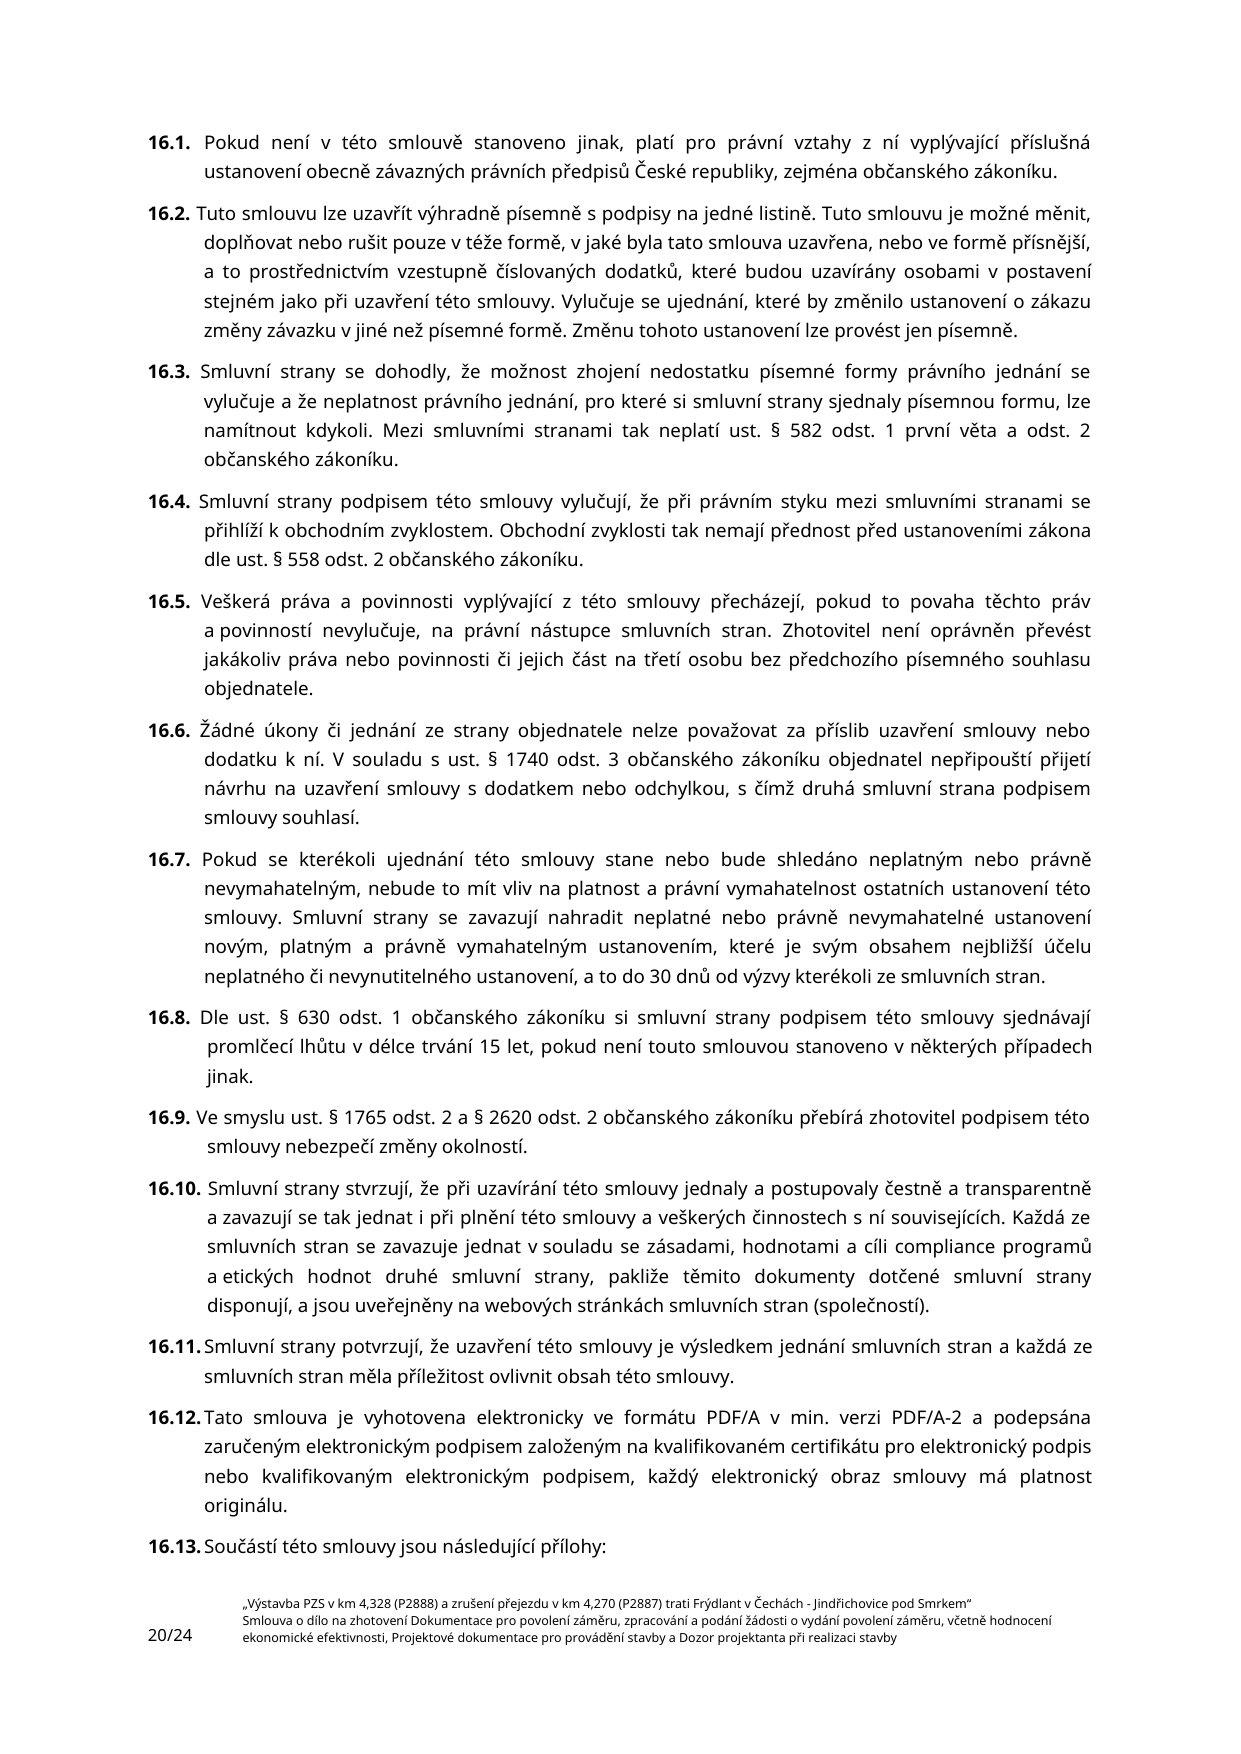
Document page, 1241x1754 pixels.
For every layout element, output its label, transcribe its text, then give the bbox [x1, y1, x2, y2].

text 16.2. Tuto smlouvu lze uzavřít výhradně písemně s podpisy na jedné listině. Tuto smlouvu je možné měnit, doplňovat nebo rušit pouze v téže formě, v jaké byla tato smlouva uzavřena, nebo ve formě přísnější, a to prostřednictvím vzestupně číslovaných dodatků, které budou uzavírány osobami v postavení stejném jako při uzavření této smlouvy. Vylučuje se ujednání, které by změnilo ustanovení o zákazu změny závazku v jiné než písemné formě. Změnu tohoto ustanovení lze provést jen písemně. [147, 197, 1092, 343]
text 16.12. Tato smlouva je vyhotovena elektronicky ve formátu PDF/A v min. verzi PDF/A-2 a podepsána zaručeným elektronickým podpisem založeným na kvalifikovaném certifikátu pro elektronický podpis nebo kvalifikovaným elektronickým podpisem, každý elektronický obraz smlouvy má platnost originálu. [148, 1401, 1092, 1518]
text 16.4. Smluvní strany podpisem této smlouvy vylučují, že při právním styku mezi smluvními stranami se přihlíží k obchodním zvyklostem. Obchodní zvyklosti tak nemají přednost před ustanoveními zákona dle ust. § 558 odst. 2 občanského zákoníku. [148, 485, 1092, 572]
text 16.13. Součástí této smlouvy jsou následující přílohy: [148, 1531, 1092, 1560]
text 16.7. Pokud se kterékoli ujednání této smlouvy stane nebo bude shledáno neplatným nebo právně nevymahatelným, nebude to mít vliv na platnost a právní vymahatelnost ostatních ustanovení této smlouvy. Smluvní strany se zavazují nahradit neplatné nebo právně nevymahatelné ustanovení novým, platným a právně vymahatelným ustanovením, které je svým obsahem nejbližší účelu neplatného či nevynutitelného ustanovení, a to do 30 dnů od výzvy kterékoli ze smluvních stran. [148, 843, 1092, 989]
text 16.3. Smluvní strany se dohodly, že možnost zhojení nedostatku písemné formy právního jednání se vylučuje a že neplatnost právního jednání, pro které si smluvní strany sjednaly písemnou formu, lze namítnout kdykoli. Mezi smluvními stranami tak neplatí ust. § 582 odst. 1 první věta a odst. 2 občanského zákoníku. [147, 356, 1092, 472]
text 16.5. Veškerá práva a povinnosti vyplývající z této smlouvy přecházejí, pokud to povaha těchto práv a povinností nevylučuje, na právní nástupce smluvních stran. Zhotovitel není oprávněn převést jakákoliv práva nebo povinnosti či jejich část na třetí osobu bez předchozího písemného souhlasu objednatele. [148, 585, 1092, 701]
text 16.11. Smluvní strany potvrzují, že uzavření této smlouvy je výsledkem jednání smluvních stran a každá ze smluvních stran měla příležitost ovlivnit obsah této smlouvy. [148, 1331, 1092, 1389]
text 16.8. Dle ust. § 630 odst. 1 občanského zákoníku si smluvní strany podpisem této smlouvy sjednávají promlčecí lhůtu v délce trvání 15 let, pokud není touto smlouvou stanoveno v některých případech jinak. [148, 1001, 1092, 1089]
text 16.10. Smluvní strany stvrzují, že při uzavírání této smlouvy jednaly a postupovaly čestně a transparentně a zavazují se tak jednat i při plnění této smlouvy a veškerých činnostech s ní souvisejících. Každá ze smluvních stran se zavazuje jednat v souladu se zásadami, hodnotami a cíli compliance programů a etických hodnot druhé smluvní strany, pakliže těmito dokumenty dotčené smluvní strany disponují, a jsou uveřejněny na webových stránkách smluvních stran (společností). [148, 1172, 1092, 1318]
text 16.9. Ve smyslu ust. § 1765 odst. 2 a § 2620 odst. 2 občanského zákoníku přebírá zhotovitel podpisem této smlouvy nebezpečí změny okolností. [148, 1101, 1092, 1160]
text 16.6. Žádné úkony či jednání ze strany objednatele nelze považovat za příslib uzavření smlouvy nebo dodatku k ní. V souladu s ust. § 1740 odst. 3 občanského zákoníku objednatel nepřipouští přijetí návrhu na uzavření smlouvy s dodatkem nebo odchylkou, s čímž druhá smluvní strana podpisem smlouvy souhlasí. [148, 714, 1092, 831]
text 16.1. Pokud není v této smlouvě stanoveno jinak, platí pro právní vztahy z ní vyplývající příslušná ustanovení obecně závazných právních předpisů České republiky, zejména občanského zákoníku. [148, 126, 1092, 185]
